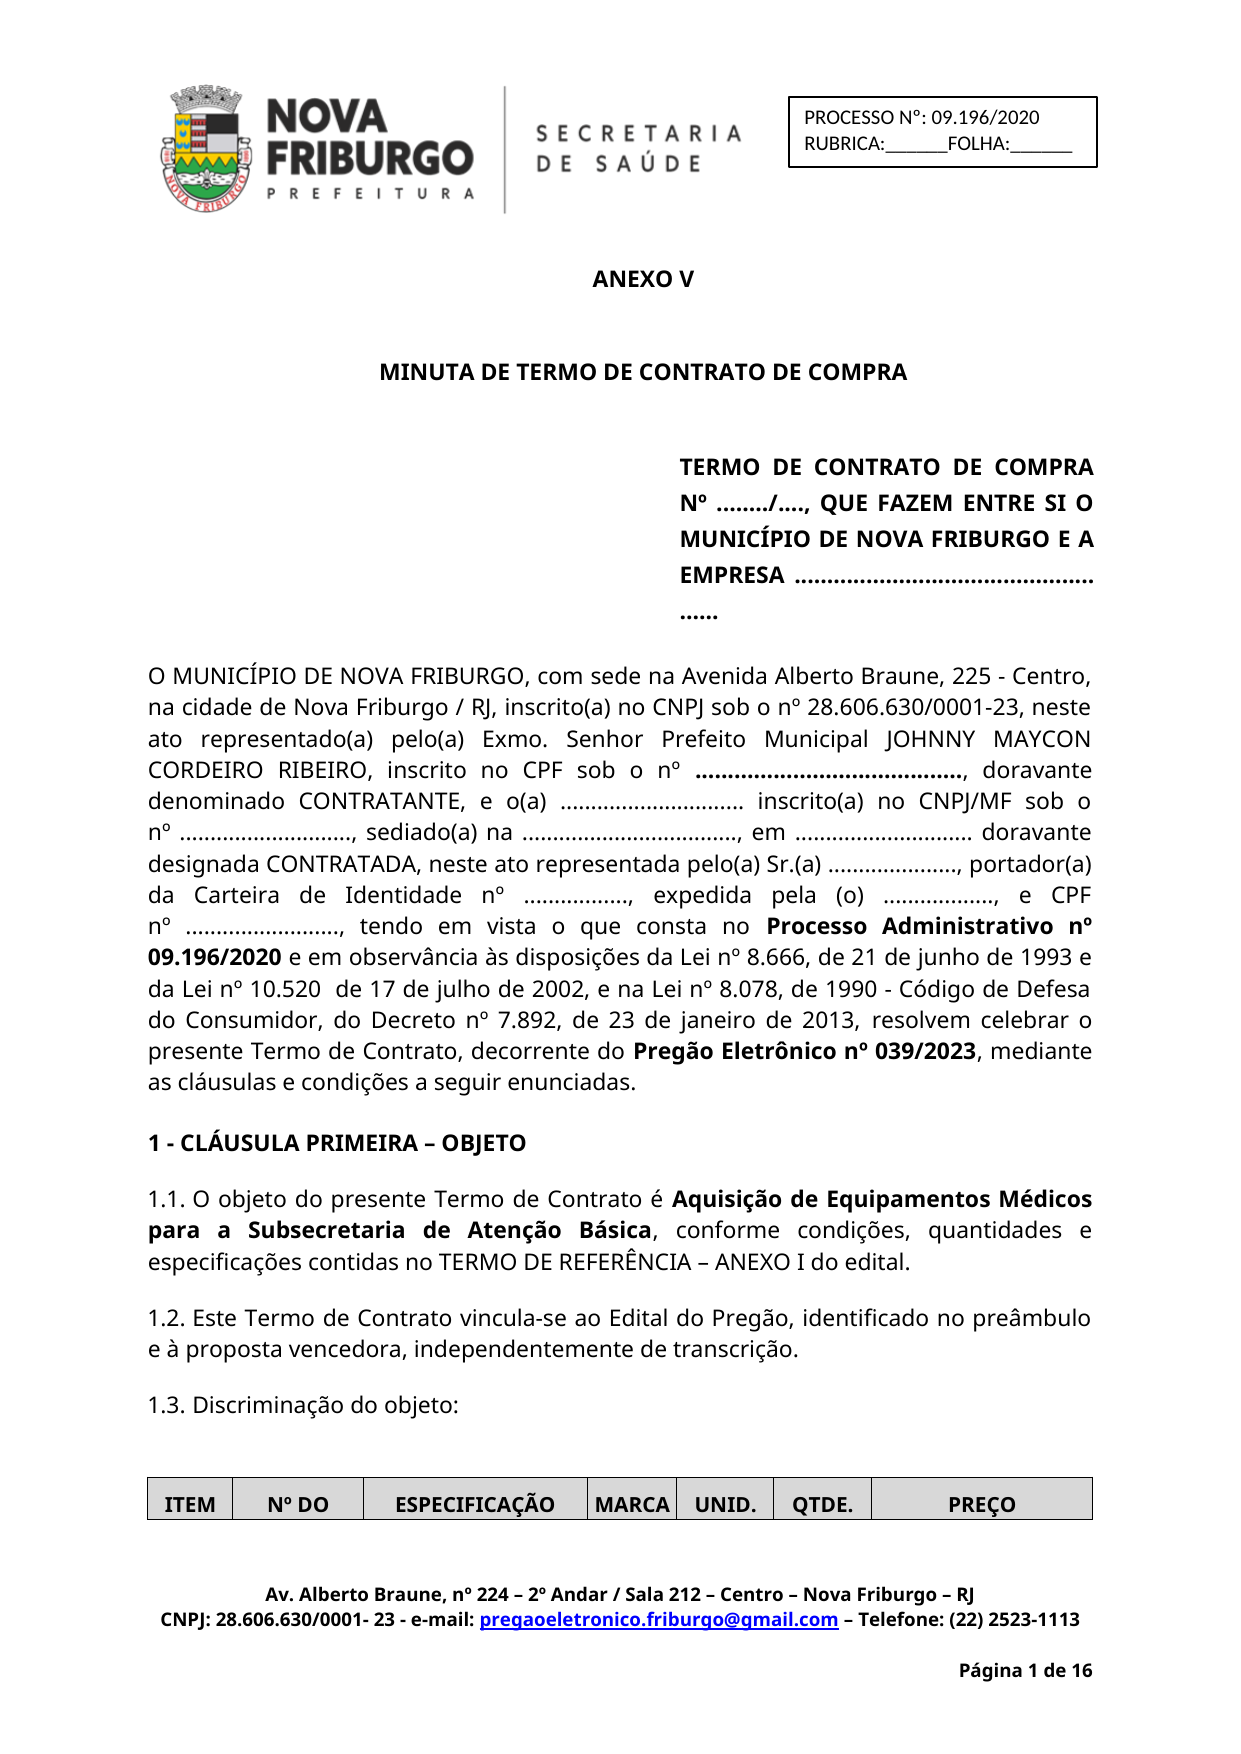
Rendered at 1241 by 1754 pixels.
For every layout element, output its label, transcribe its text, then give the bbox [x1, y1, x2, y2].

table_header Nº DO REGISTRO [233, 1478, 363, 1519]
table_header UNID. [677, 1478, 773, 1519]
text ANEXO V [192, 262, 1094, 294]
list Este Termo de Contrato vincula-se ao Edital do Pregão, identificado no preâmbulo e à proposta vencedora, independentemente de transcrição. [147, 1302, 1092, 1364]
text O MUNICÍPIO DE NOVA FRIBURGO, com sede na Avenida Alberto Braune, 225 - Centro, na cidade de Nova Friburgo / RJ, inscrito(a) no CNPJ sob o nº 28.606.630/0001-23, neste ato representado(a) pelo(a) Exmo. Senhor Prefeito Municipal JOHNNY MAYCON CORDEIRO RIBEIRO, inscrito no CPF sob o nº ........................................., doravante denominado CONTRATANTE, e o(a) .............................. inscrito(a) no CNPJ/MF sob o nº ............................, sediado(a) na ..................................., em ............................. doravante designada CONTRATADA, neste ato representada pelo(a) Sr.(a) ....................., portador(a) da Carteira de Identidade nº ................., expedida pela (o) .................., e CPF nº ........................., tendo em vista o que consta no Processo Administrativo nº 09.196/2020 e em observância às disposições da Lei nº 8.666, de 21 de junho de 1993 e da Lei nº 10.520 de 17 de julho de 2002, e na Lei nº 8.078, de 1990 - Código de Defesa do Consumidor, do Decreto nº 7.892, de 23 de janeiro de 2013, resolvem celebrar o presente Termo de Contrato, decorrente do Pregão Eletrônico nº 039/2023, mediante as cláusulas e condições a seguir enunciadas. [148, 660, 1092, 1097]
text MINUTA DE TERMO DE CONTRATO DE COMPRA [192, 356, 1094, 387]
table_header ESPECIFICAÇÃO [364, 1478, 587, 1519]
table_header PREÇO [872, 1478, 1092, 1519]
table_header ITEM [148, 1478, 232, 1519]
list O objeto do presente Termo de Contrato é Aquisição de Equipamentos Médicos para a Subsecretaria de Atenção Básica, conforme condições, quantidades e especificações contidas no TERMO DE REFERÊNCIA – ANEXO I do edital. [147, 1183, 1092, 1277]
list Discriminação do objeto: [147, 1389, 1092, 1420]
picture [148, 73, 758, 228]
table_header QTDE. [774, 1478, 871, 1519]
text TERMO DE CONTRATO DE COMPRA Nº ......../...., QUE FAZEM ENTRE SI O MUNICÍPIO DE NOVA FRIBURGO E A EMPRESA .................................................... [679, 451, 1094, 626]
text 1 - CLÁUSULA PRIMEIRA – OBJETO [148, 1127, 1092, 1158]
table_header MARCA [588, 1478, 676, 1519]
